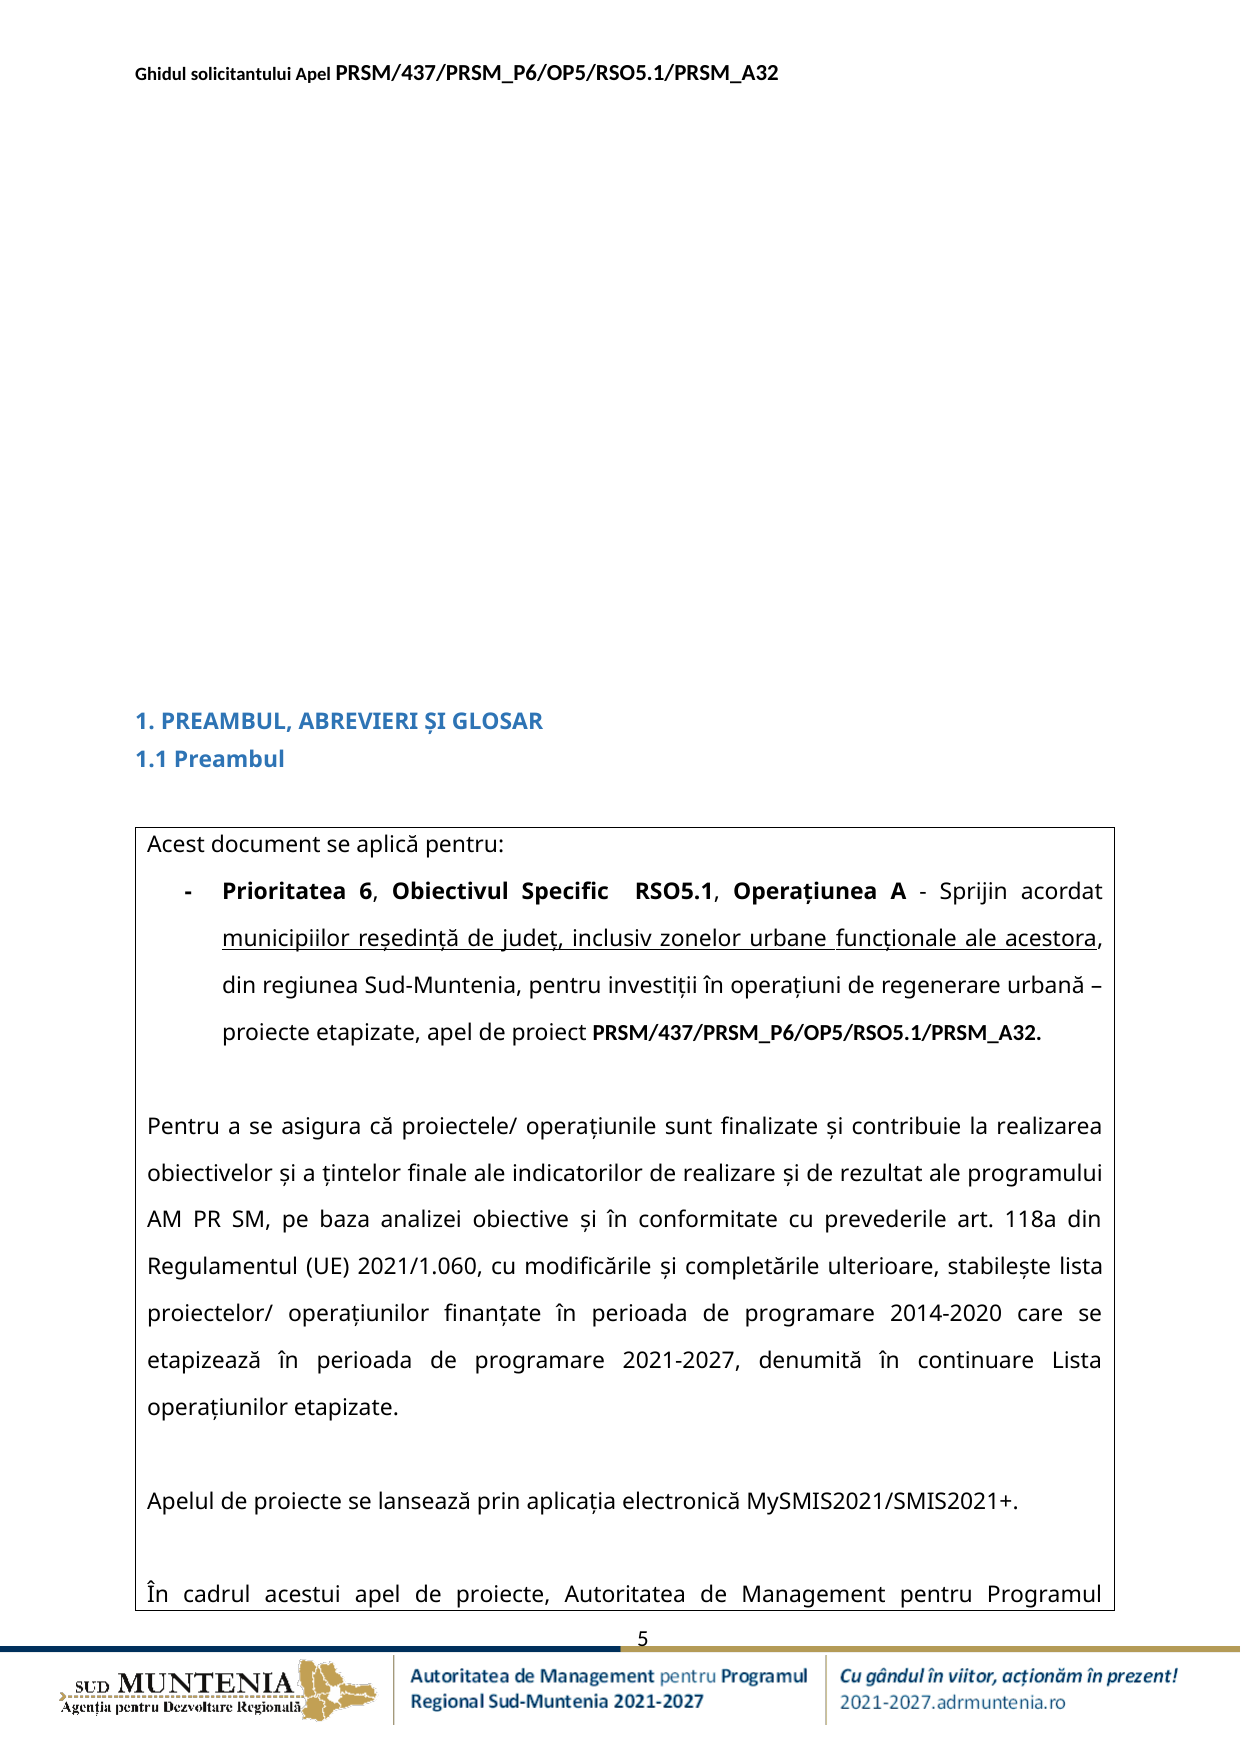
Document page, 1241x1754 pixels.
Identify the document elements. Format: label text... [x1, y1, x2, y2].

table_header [136, 828, 1114, 1609]
picture [0, 1646, 1241, 1726]
subtitle 1.1 Preambul [135, 743, 1150, 774]
subtitle 1. PREAMBUL, ABREVIERI ȘI GLOSAR [135, 705, 1150, 736]
